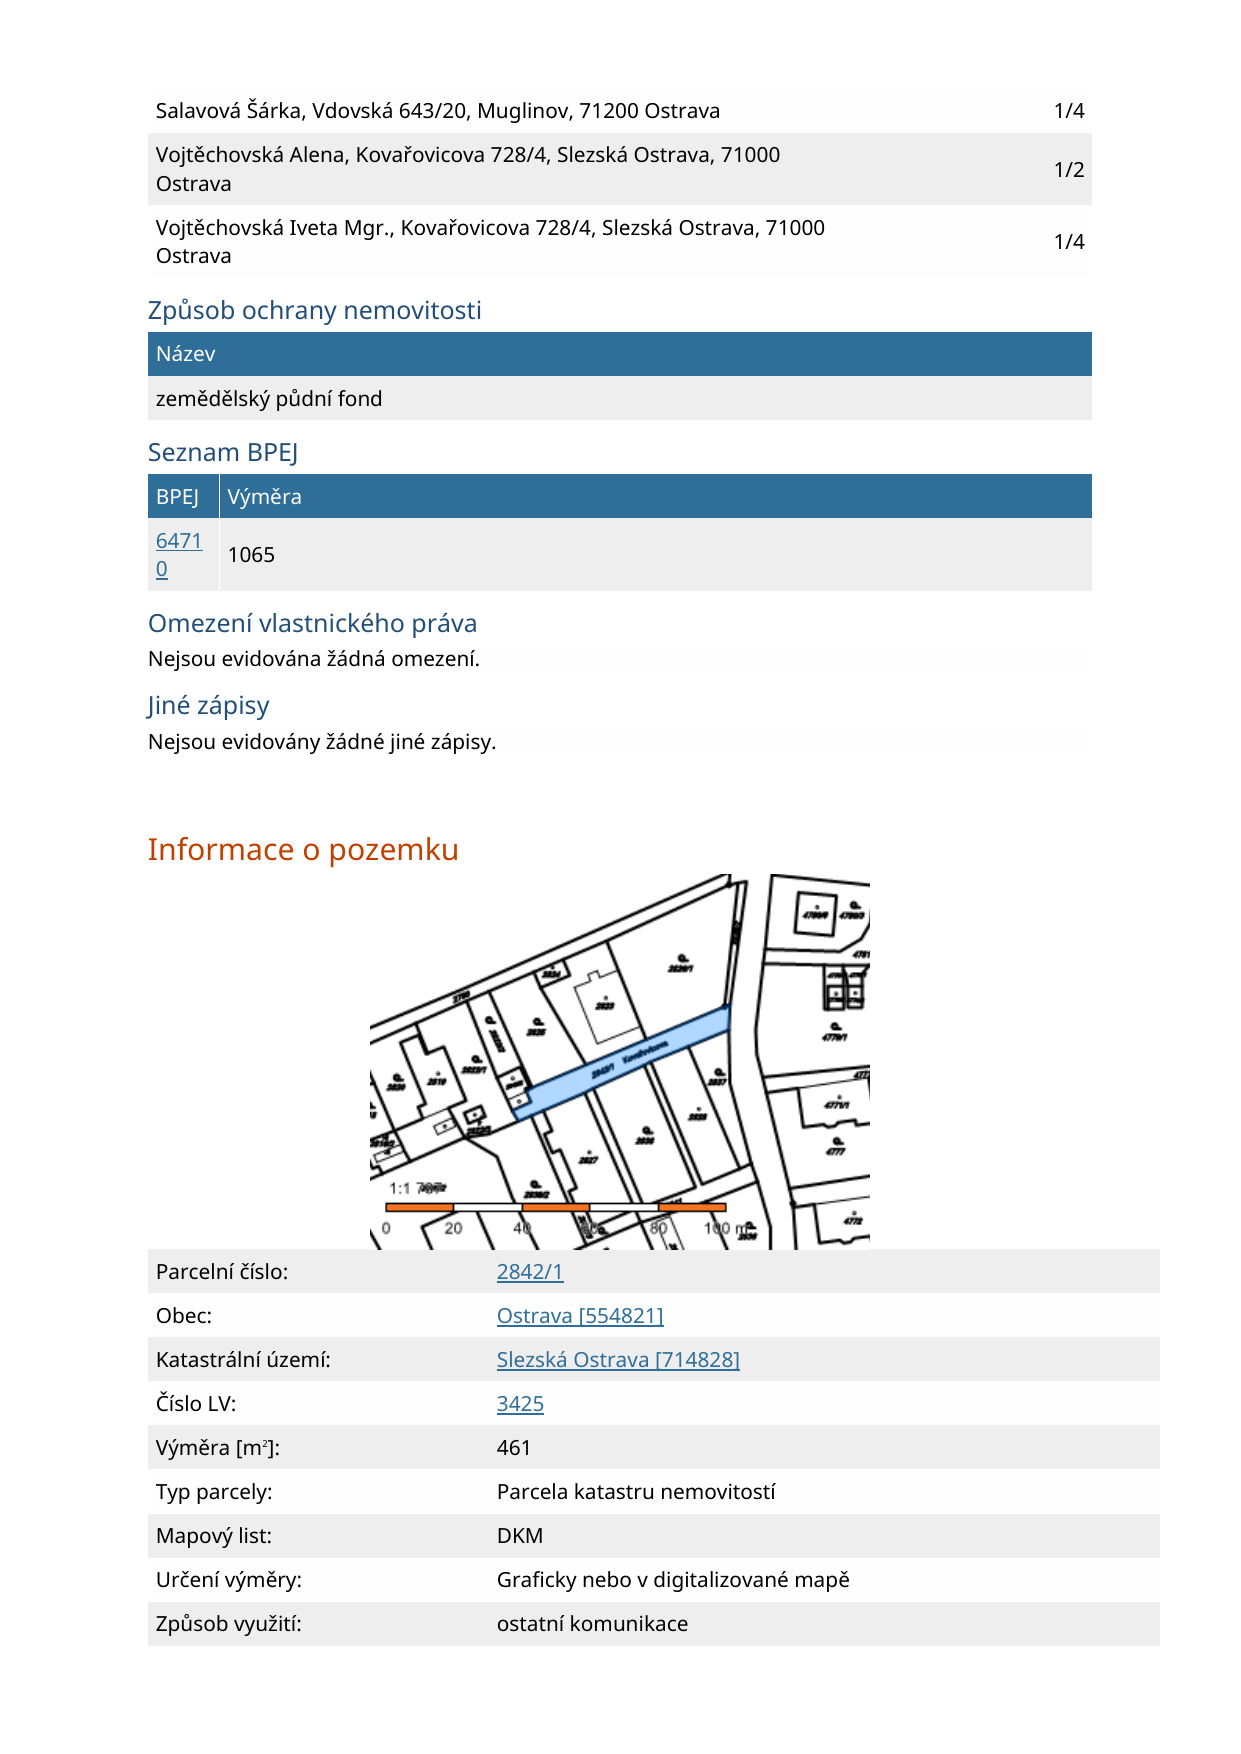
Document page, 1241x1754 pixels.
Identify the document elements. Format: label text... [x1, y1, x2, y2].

table_cell Způsob využití: [148, 1602, 489, 1646]
table_cell 3425 [489, 1381, 1160, 1425]
table_cell Typ parcely: [148, 1470, 489, 1513]
table_cell Parcela katastru nemovitostí [489, 1470, 1160, 1513]
subtitle Způsob ochrany nemovitosti [148, 293, 1092, 327]
table_cell Číslo LV: [148, 1381, 489, 1425]
table_header Název [148, 332, 1092, 376]
table_cell Graficky nebo v digitalizované mapě [489, 1558, 1160, 1602]
table_cell Vojtěchovská Iveta Mgr., Kovařovicova 728/4, Slezská Ostrava, 71000 Ostrava [148, 205, 868, 278]
table_cell 1/4 [868, 205, 1092, 278]
table_header Parcelní číslo: [148, 1249, 489, 1293]
table_header 2842/1 [489, 1249, 1160, 1293]
subtitle Omezení vlastnického práva [148, 606, 1092, 639]
picture [370, 874, 870, 1250]
table_cell zemědělský půdní fond [148, 376, 1092, 420]
table_cell ostatní komunikace [489, 1602, 1160, 1646]
table_header Výměra [220, 474, 1092, 518]
table_cell Katastrální území: [148, 1337, 489, 1381]
table_cell Ostrava [554821] [489, 1293, 1160, 1337]
table_cell DKM [489, 1514, 1160, 1558]
table_cell Vojtěchovská Alena, Kovařovicova 728/4, Slezská Ostrava, 71000 Ostrava [148, 133, 868, 205]
subtitle Informace o pozemku [148, 828, 1092, 869]
text Nejsou evidovány žádné jiné zápisy. [148, 727, 1092, 756]
table_cell Výměra [m2]: [148, 1425, 489, 1469]
text Nejsou evidována žádná omezení. [148, 644, 1092, 673]
subtitle Seznam BPEJ [148, 435, 1092, 469]
table_cell Salavová Šárka, Vdovská 643/20, Muglinov, 71200 Ostrava [148, 89, 868, 133]
table_cell 1065 [220, 518, 1092, 591]
table_cell Mapový list: [148, 1514, 489, 1558]
table_cell Slezská Ostrava [714828] [489, 1337, 1160, 1381]
subtitle Jiné zápisy [148, 688, 1092, 722]
table_cell Určení výměry: [148, 1558, 489, 1602]
table_cell 64710 [148, 518, 219, 591]
table_cell 461 [489, 1425, 1160, 1469]
table_header BPEJ [148, 474, 219, 518]
table_cell Obec: [148, 1293, 489, 1337]
table_cell 1/4 [868, 89, 1092, 133]
table_cell 1/2 [868, 133, 1092, 205]
